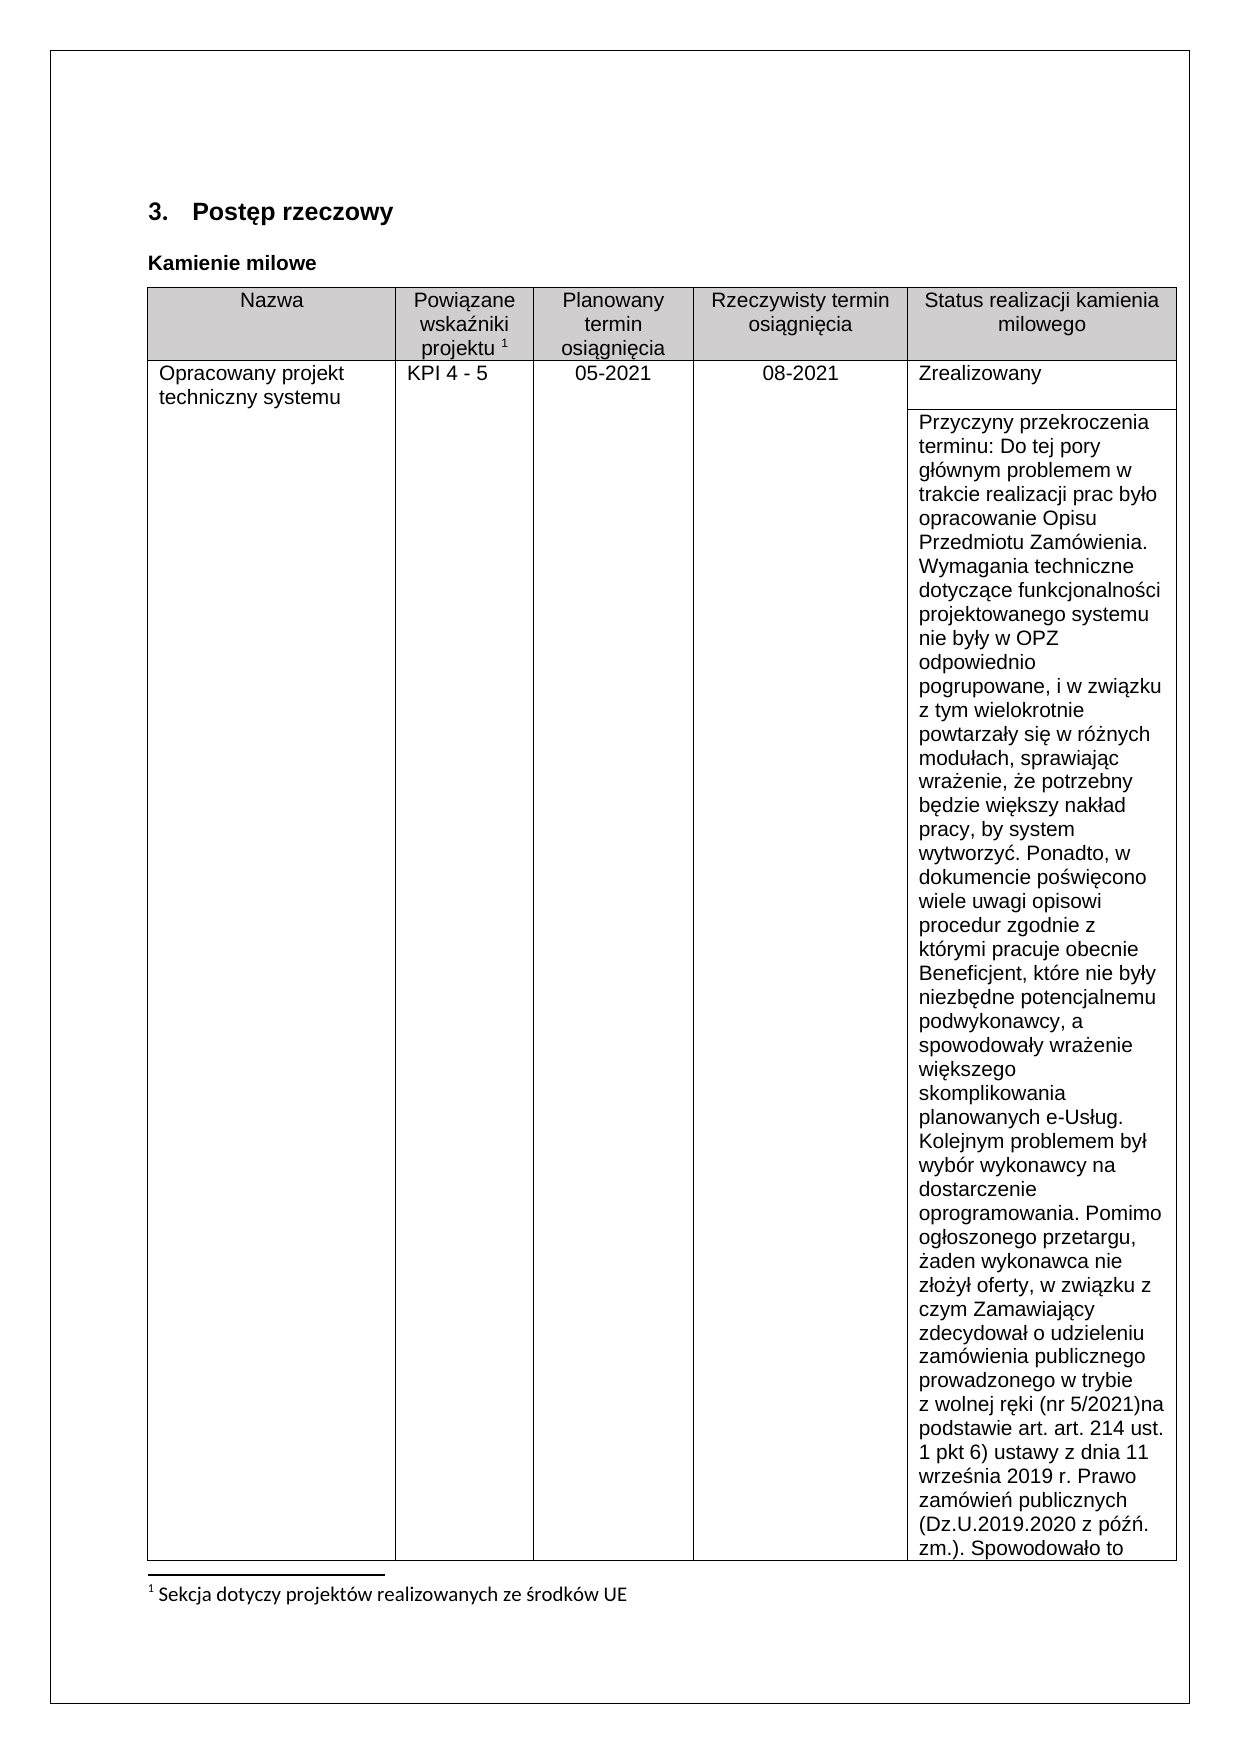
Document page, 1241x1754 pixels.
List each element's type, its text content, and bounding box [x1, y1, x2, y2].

table_header Nazwa [148, 288, 395, 360]
table_cell Opracowany projekt techniczny systemu [148, 361, 395, 1560]
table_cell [908, 410, 1176, 1560]
table_cell Zrealizowany [908, 361, 1176, 409]
text Kamienie milowe [148, 251, 1093, 274]
subtitle Postęp rzeczowy [148, 194, 1093, 227]
table_cell KPI 4 - 5 [396, 361, 533, 1560]
table_header Powiązane wskaźniki projektu [396, 288, 533, 360]
table_header Planowany termin osiągnięcia [534, 288, 693, 360]
table_cell 08-2021 [694, 361, 907, 1560]
table_header Status realizacji kamienia milowego [908, 288, 1176, 360]
table_header Rzeczywisty termin osiągnięcia [694, 288, 907, 360]
table_cell 05-2021 [534, 361, 693, 1560]
